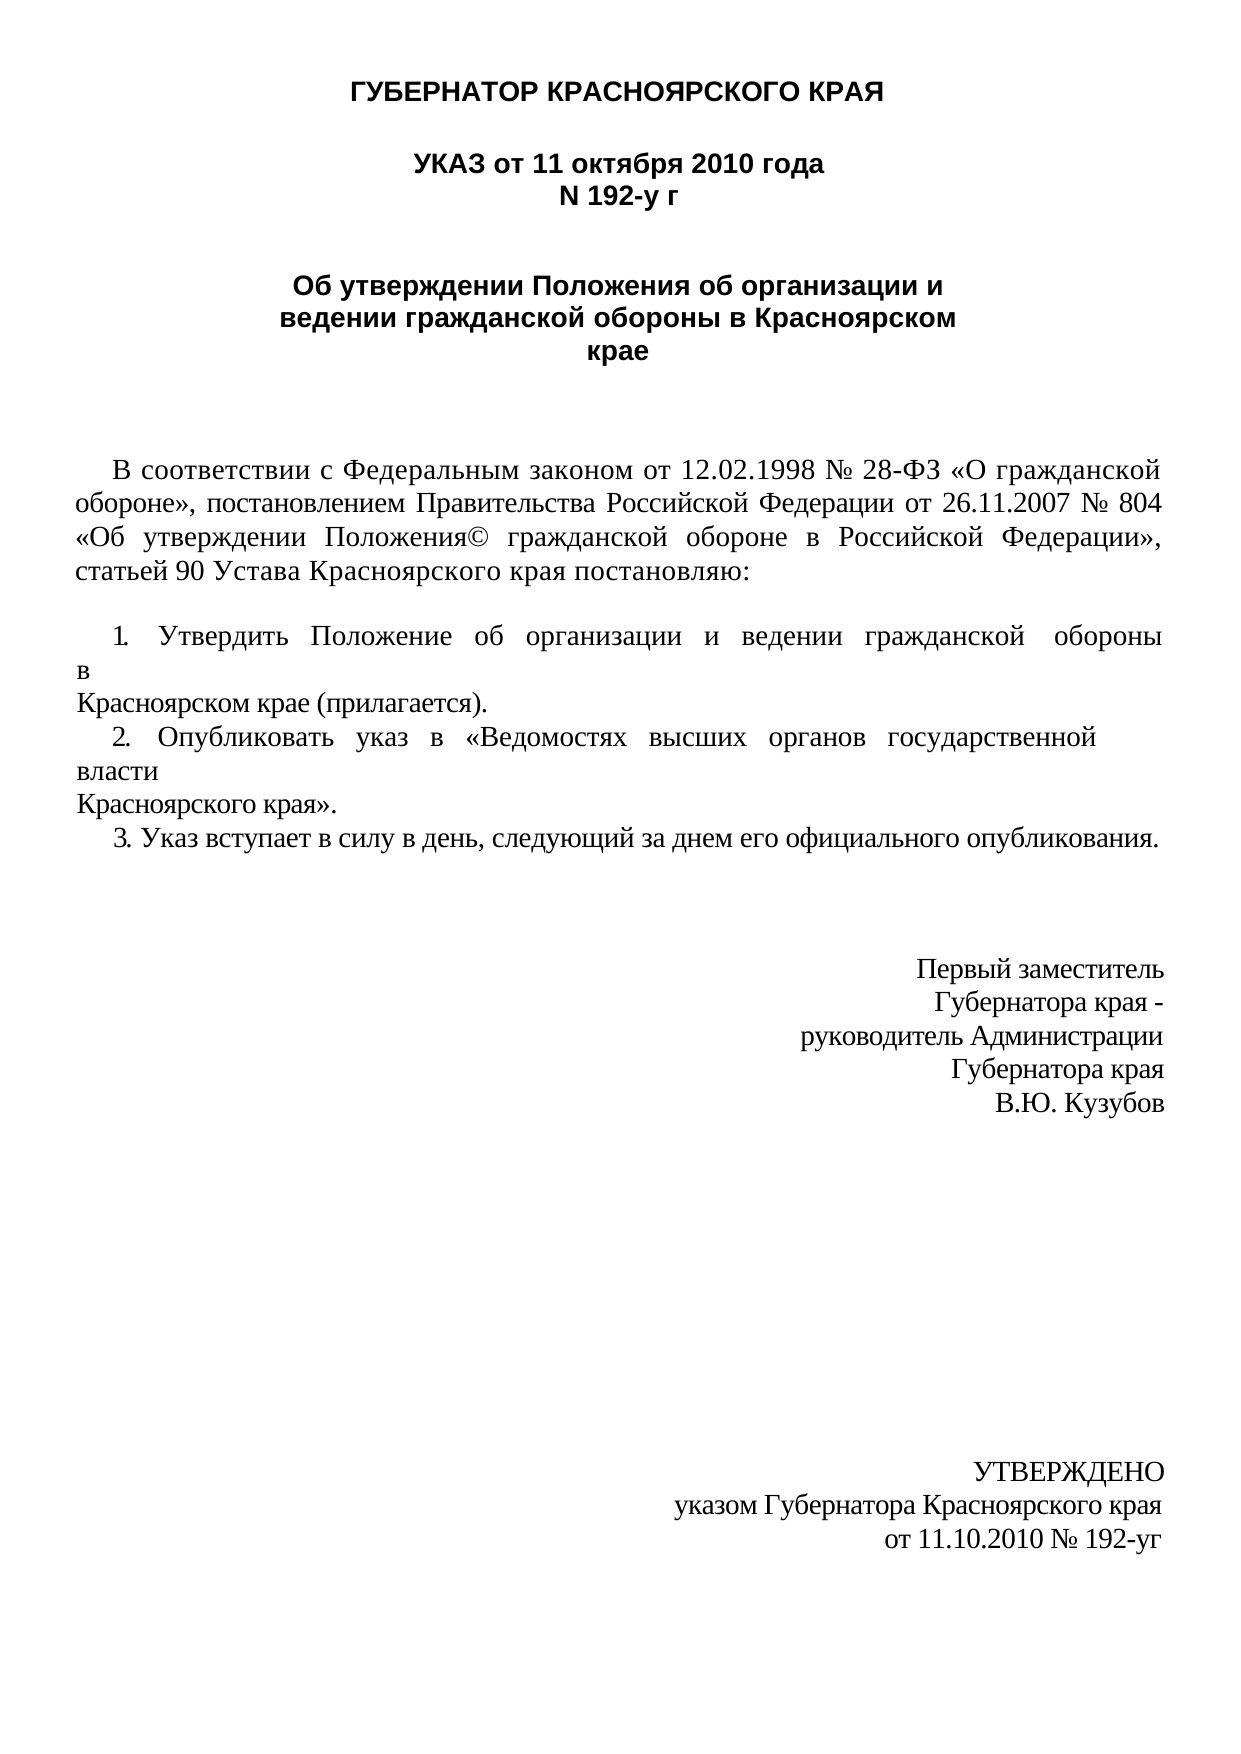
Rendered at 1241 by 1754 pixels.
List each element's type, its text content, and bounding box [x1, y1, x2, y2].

text В.Ю. Кузубов [75, 1085, 1165, 1118]
text ГУБЕРНАТОР КРАСНОЯРСКОГО КРАЯ [75, 75, 1159, 107]
text указом Губернатора Красноярского края от 11.10.2010 № 192-уг [669, 1487, 1162, 1554]
text Первый заместитель [75, 951, 1165, 984]
text руководитель Администрации [75, 1018, 1164, 1051]
text Губернатора края [75, 1051, 1164, 1085]
text В соответствии с Федеральным законом от 12.02.1998 № 28-ФЗ «О гражданской обороне», постановлением Правительства Российской Федерации от 26.11.2007 № 804 «Об утверждении Положения© гражданской обороне в Российской Федерации», статьей 90 Устава Красноярского края постановляю: [75, 452, 1163, 586]
text Губернатора края - [75, 984, 1164, 1018]
text Об утверждении Положения об организации и ведении гражданской обороны в Красноярском крае [246, 269, 989, 366]
list Опубликовать указ в «Ведомостях высших органов государственной власти Красноярского края». [76, 719, 1165, 820]
text 3. Указ вступает в силу в день, следующий за днем его официального опубликования. [113, 820, 1165, 853]
text УКАЗ от 11 октября 2010 года N 192-у г [408, 147, 829, 212]
text УТВЕРЖДЕНО [75, 1454, 1165, 1487]
list Утвердить Положение об организации и ведении гражданской обороны в Красноярском крае (прилагается). [76, 618, 1165, 719]
